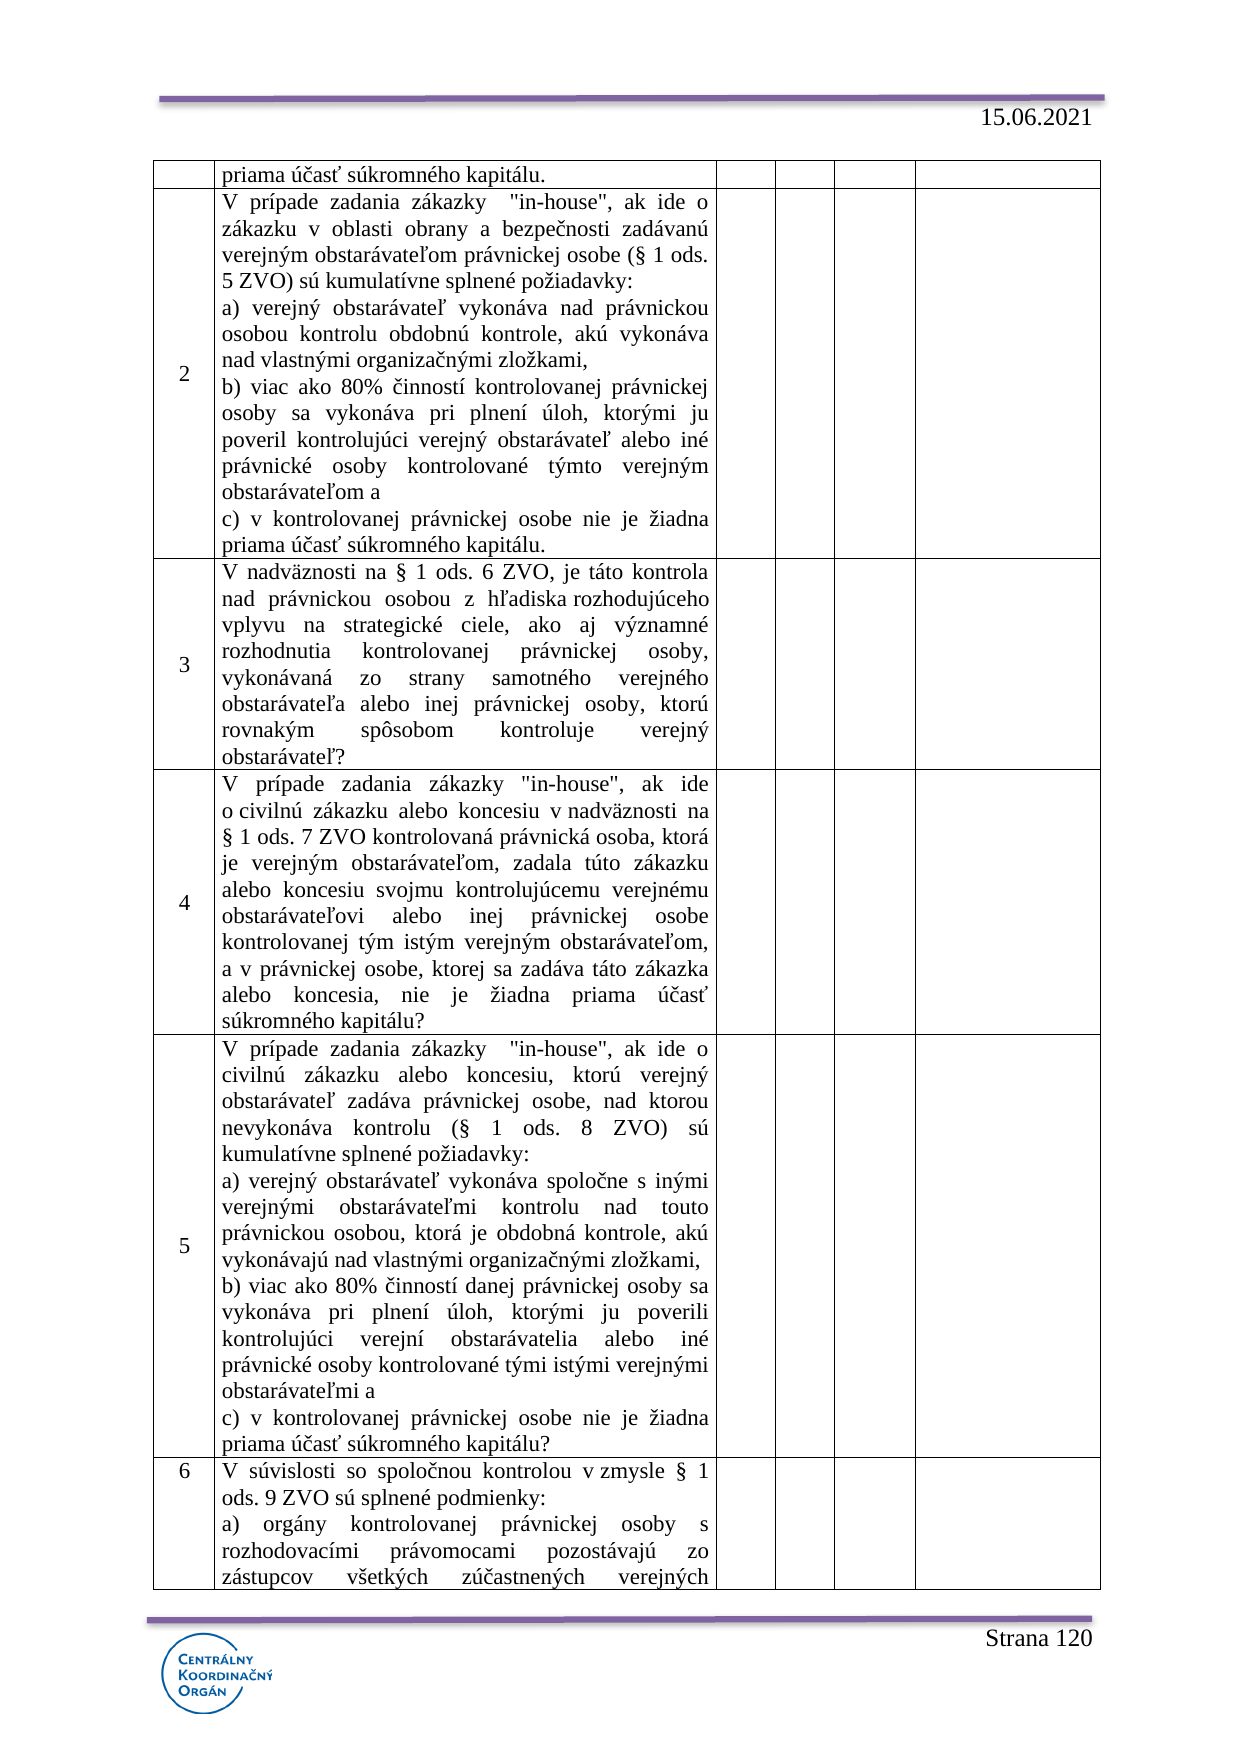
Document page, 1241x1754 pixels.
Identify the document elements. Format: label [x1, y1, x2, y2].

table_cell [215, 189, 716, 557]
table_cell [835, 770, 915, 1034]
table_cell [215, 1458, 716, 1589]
picture [159, 1631, 272, 1713]
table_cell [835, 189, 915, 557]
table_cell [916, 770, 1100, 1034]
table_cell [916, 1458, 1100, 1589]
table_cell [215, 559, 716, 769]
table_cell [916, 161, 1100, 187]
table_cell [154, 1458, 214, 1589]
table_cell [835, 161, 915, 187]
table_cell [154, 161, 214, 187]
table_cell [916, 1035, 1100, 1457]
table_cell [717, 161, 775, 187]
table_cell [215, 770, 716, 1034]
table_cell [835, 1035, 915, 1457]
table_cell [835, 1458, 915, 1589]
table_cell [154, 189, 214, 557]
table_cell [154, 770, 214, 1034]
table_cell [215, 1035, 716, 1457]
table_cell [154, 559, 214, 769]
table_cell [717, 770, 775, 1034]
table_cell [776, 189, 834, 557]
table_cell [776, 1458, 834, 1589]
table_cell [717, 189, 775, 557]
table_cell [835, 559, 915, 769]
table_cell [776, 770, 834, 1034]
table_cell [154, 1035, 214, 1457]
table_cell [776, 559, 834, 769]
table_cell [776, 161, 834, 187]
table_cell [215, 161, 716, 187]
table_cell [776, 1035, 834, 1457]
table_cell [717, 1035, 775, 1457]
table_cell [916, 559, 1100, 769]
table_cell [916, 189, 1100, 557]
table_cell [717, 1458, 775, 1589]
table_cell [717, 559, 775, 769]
